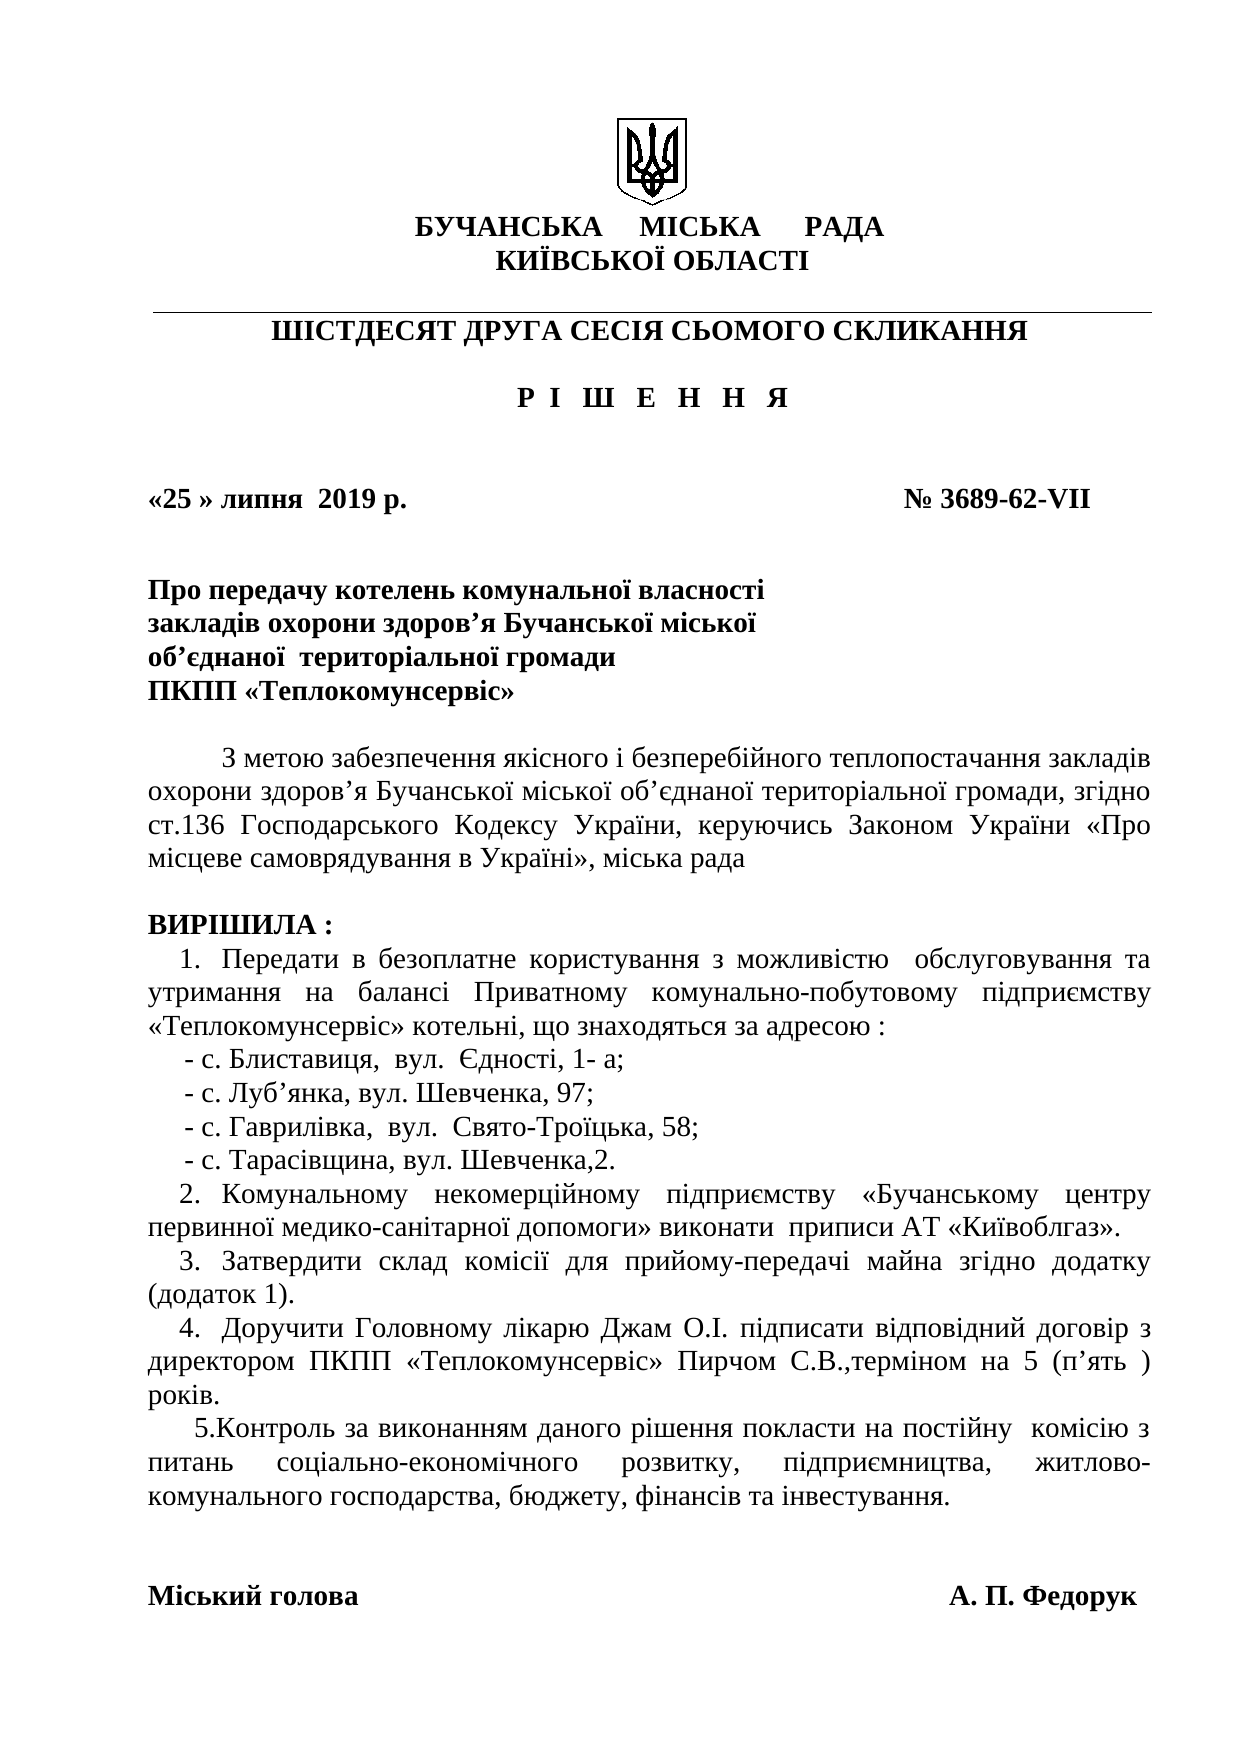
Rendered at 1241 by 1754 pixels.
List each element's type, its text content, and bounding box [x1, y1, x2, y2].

text - с. Луб’янка, вул. Шевченка, 97; [148, 1075, 1152, 1109]
text - с. Гаврилівка, вул. Свято-Троїцька, 58; [148, 1109, 1152, 1142]
text ШІСТДЕСЯТ ДРУГА СЕСІЯ СЬОМОГО СКЛИКАННЯ [148, 313, 1152, 347]
list Затвердити склад комісії для прийому-передачі майна згідно додатку (додаток 1). [148, 1243, 1152, 1310]
subtitle БУЧАНСЬКА МІСЬКА РАДА [148, 209, 1152, 243]
text закладів охорони здоров’я Бучанської міської [148, 606, 1152, 639]
subtitle З метою забезпечення якісного і безперебійного теплопостачання закладів охорони здоров’я Бучанської міської об’єднаної територіальної громади, згідно ст.136 Господарського Кодексу України, керуючись Законом України «Про місцеве самоврядування в Україні», міська рада [148, 740, 1152, 874]
subtitle ВИРІШИЛА : [148, 907, 1152, 941]
list Передати в безоплатне користування з можливістю обслуговування та утримання на балансі Приватному комунально-побутовому підприємству «Теплокомунсервіс» котельні, що знаходяться за адресою : [148, 941, 1152, 1042]
text об’єднаної територіальної громади [148, 639, 1152, 673]
text ПКПП «Теплокомунсервіс» [148, 673, 1152, 706]
list Доручити Головному лікарю Джам О.І. підписати відповідний договір з директором ПКПП «Теплокомунсервіс» Пирчом С.В.,терміном на 5 (п’ять ) років. [148, 1310, 1152, 1411]
subtitle Р І Ш Е Н Н Я [153, 380, 1152, 414]
list Комунальному некомерційному підприємству «Бучанському центру первинної медико-санітарної допомоги» виконати приписи АТ «Київоблгаз». [148, 1176, 1152, 1243]
subtitle КИЇВСЬКОЇ ОБЛАСТІ [153, 243, 1152, 277]
subtitle Про передачу котелень комунальної власності [148, 572, 1152, 606]
text Міський голова А. П. Федорук [148, 1578, 1152, 1612]
text - с. Блиставиця, вул. Єдності, 1- а; [148, 1042, 1152, 1075]
text 5.Контроль за виконанням даного рішення покласти на постійну комісію з питань соціально-економічного розвитку, підприємництва, житлово-комунального господарства, бюджету, фінансів та інвестування. [148, 1411, 1152, 1511]
text - с. Тарасівщина, вул. Шевченка,2. [148, 1142, 1152, 1176]
subtitle «25 » липня 2019 р. № 3689-62-VII [148, 481, 1152, 514]
